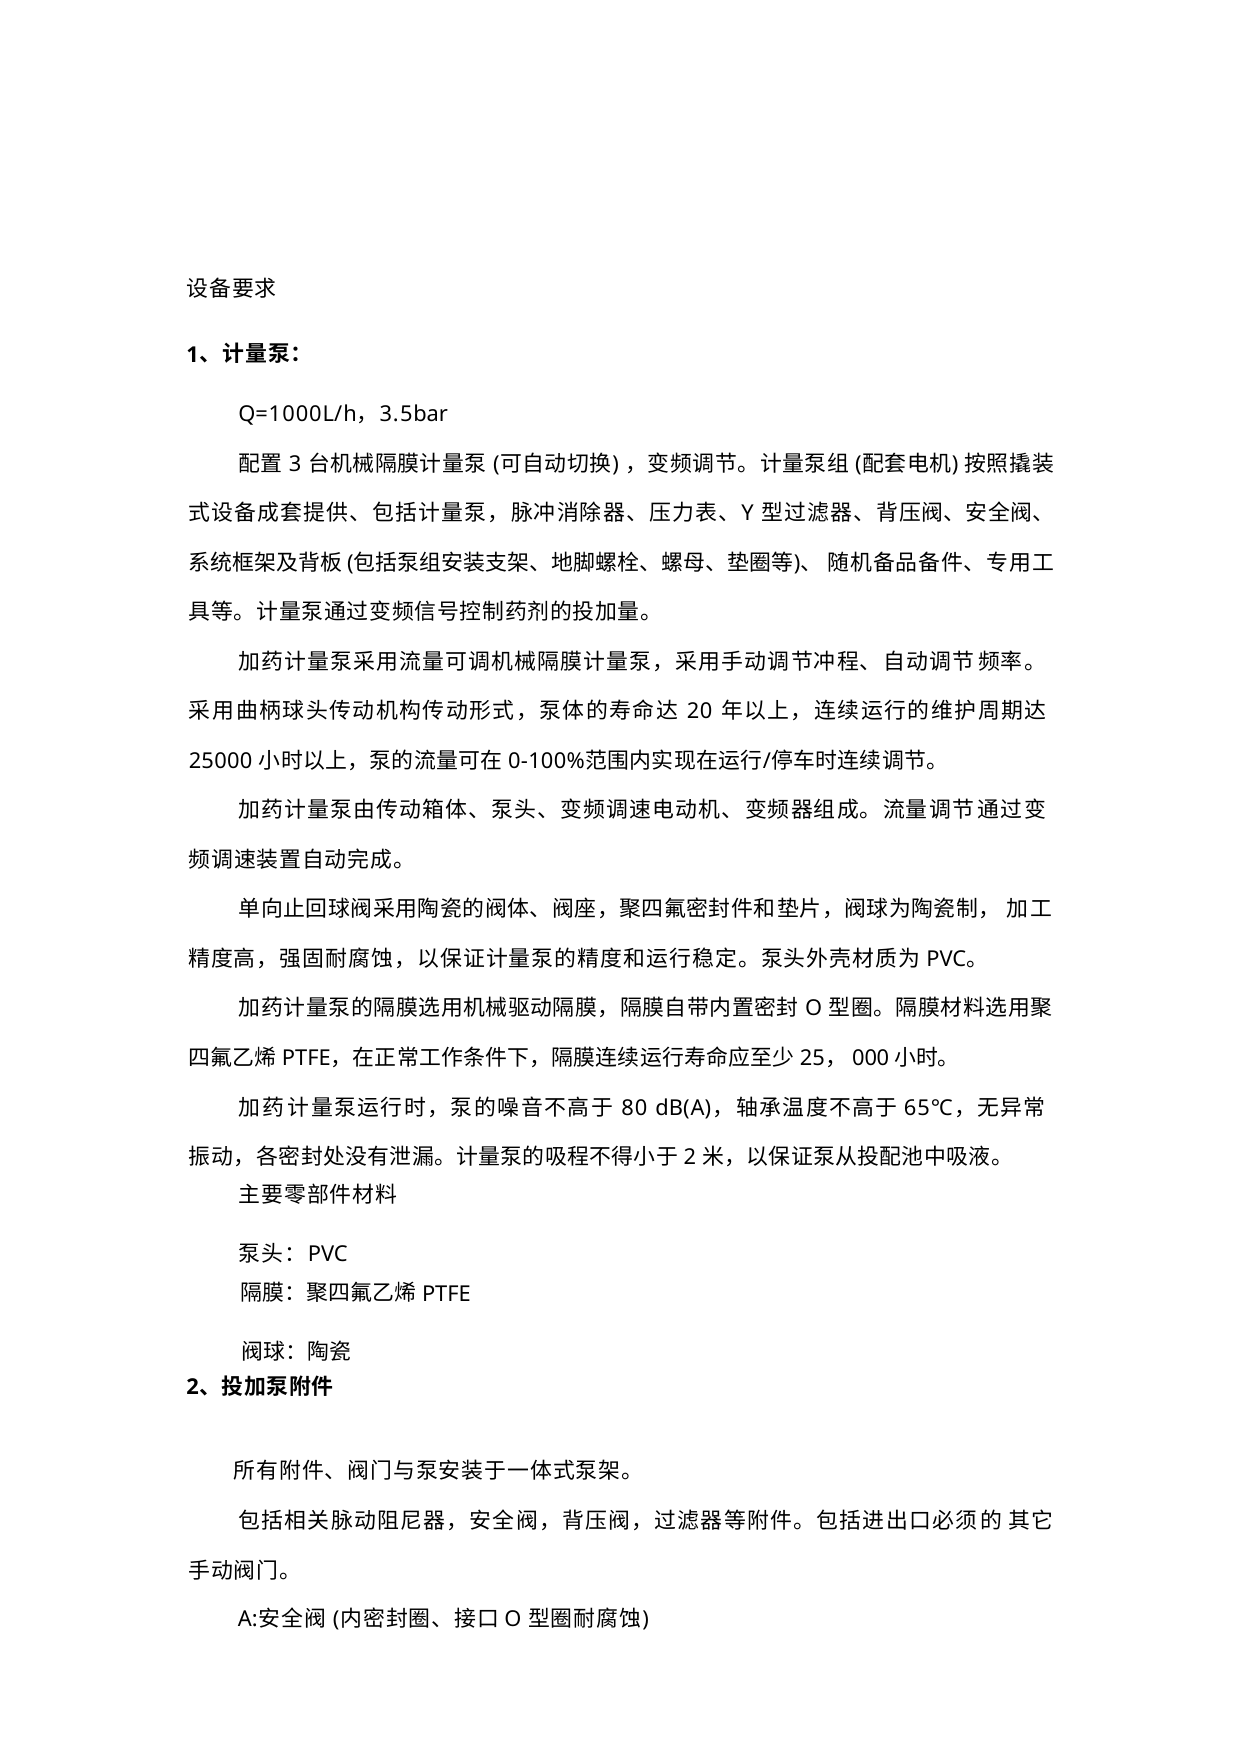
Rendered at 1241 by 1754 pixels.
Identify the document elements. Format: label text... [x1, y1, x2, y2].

text 2、投加泵附件 [186, 1370, 1054, 1403]
text 加药计量泵运行时，泵的噪音不高于 80 dB(A)，轴承温度不高于65℃，无异常振动，各密封处没有泄漏。计量泵的吸程不得小于 2 米，以保证泵从投配池中吸液。 [189, 1090, 1046, 1171]
text 所有附件、阀门与泵安装于一体式泵架。 [186, 1454, 1054, 1484]
text 单向止回球阀采用陶瓷的阀体、阀座，聚四氟密封件和垫片，阀球为陶瓷制， 加工精度高，强固耐腐蚀，以保证计量泵的精度和运行稳定。泵头外壳材质为 PVC。 [188, 891, 1053, 972]
text 包括相关脉动阻尼器，安全阀，背压阀，过滤器等附件。包括进出口必须的 其它手动阀门。 [188, 1503, 1053, 1584]
text 配置 3 台机械隔膜计量泵 (可自动切换) ，变频调节。计量泵组 (配套电机) 按照撬装式设备成套提供、包括计量泵，脉冲消除器、压力表、Y 型过滤器、背压阀、安全阀、系统框架及背板 (包括泵组安装支架、地脚螺栓、螺母、垫圈等)、 随机备品备件、专用工具等。计量泵通过变频信号控制药剂的投加量。 [188, 446, 1054, 626]
text 隔膜：聚四氟乙烯 PTFE [240, 1287, 1054, 1335]
text 加药计量泵采用流量可调机械隔膜计量泵，采用手动调节冲程、自动调节频率。采用曲柄球头传动机构传动形式，泵体的寿命达 20 年以上，连续运行的维护周期达 25000 小时以上，泵的流量可在 0-100%范围内实现在运行/停车时连续调节。 [188, 644, 1046, 774]
text A:安全阀 (内密封圈、接口O 型圈耐腐蚀) [238, 1602, 1054, 1632]
list 设备要求 [186, 283, 1054, 331]
text Q=1000L/h，3.5bar [238, 397, 1054, 427]
text 加药计量泵的隔膜选用机械驱动隔膜，隔膜自带内置密封 O 型圈。隔膜材料选用聚四氟乙烯 PTFE，在正常工作条件下，隔膜连续运行寿命应至少 25， 000 小时。 [188, 990, 1053, 1072]
text 加药计量泵由传动箱体、泵头、变频调速电动机、变频器组成。流量调节通过变频调速装置自动完成。 [188, 792, 1046, 873]
text 主要零部件材料 [238, 1189, 1054, 1237]
text 泵头：PVC [238, 1237, 1054, 1267]
text 阀球：陶瓷 [241, 1335, 1054, 1365]
list 1、计量泵： [186, 348, 1054, 397]
